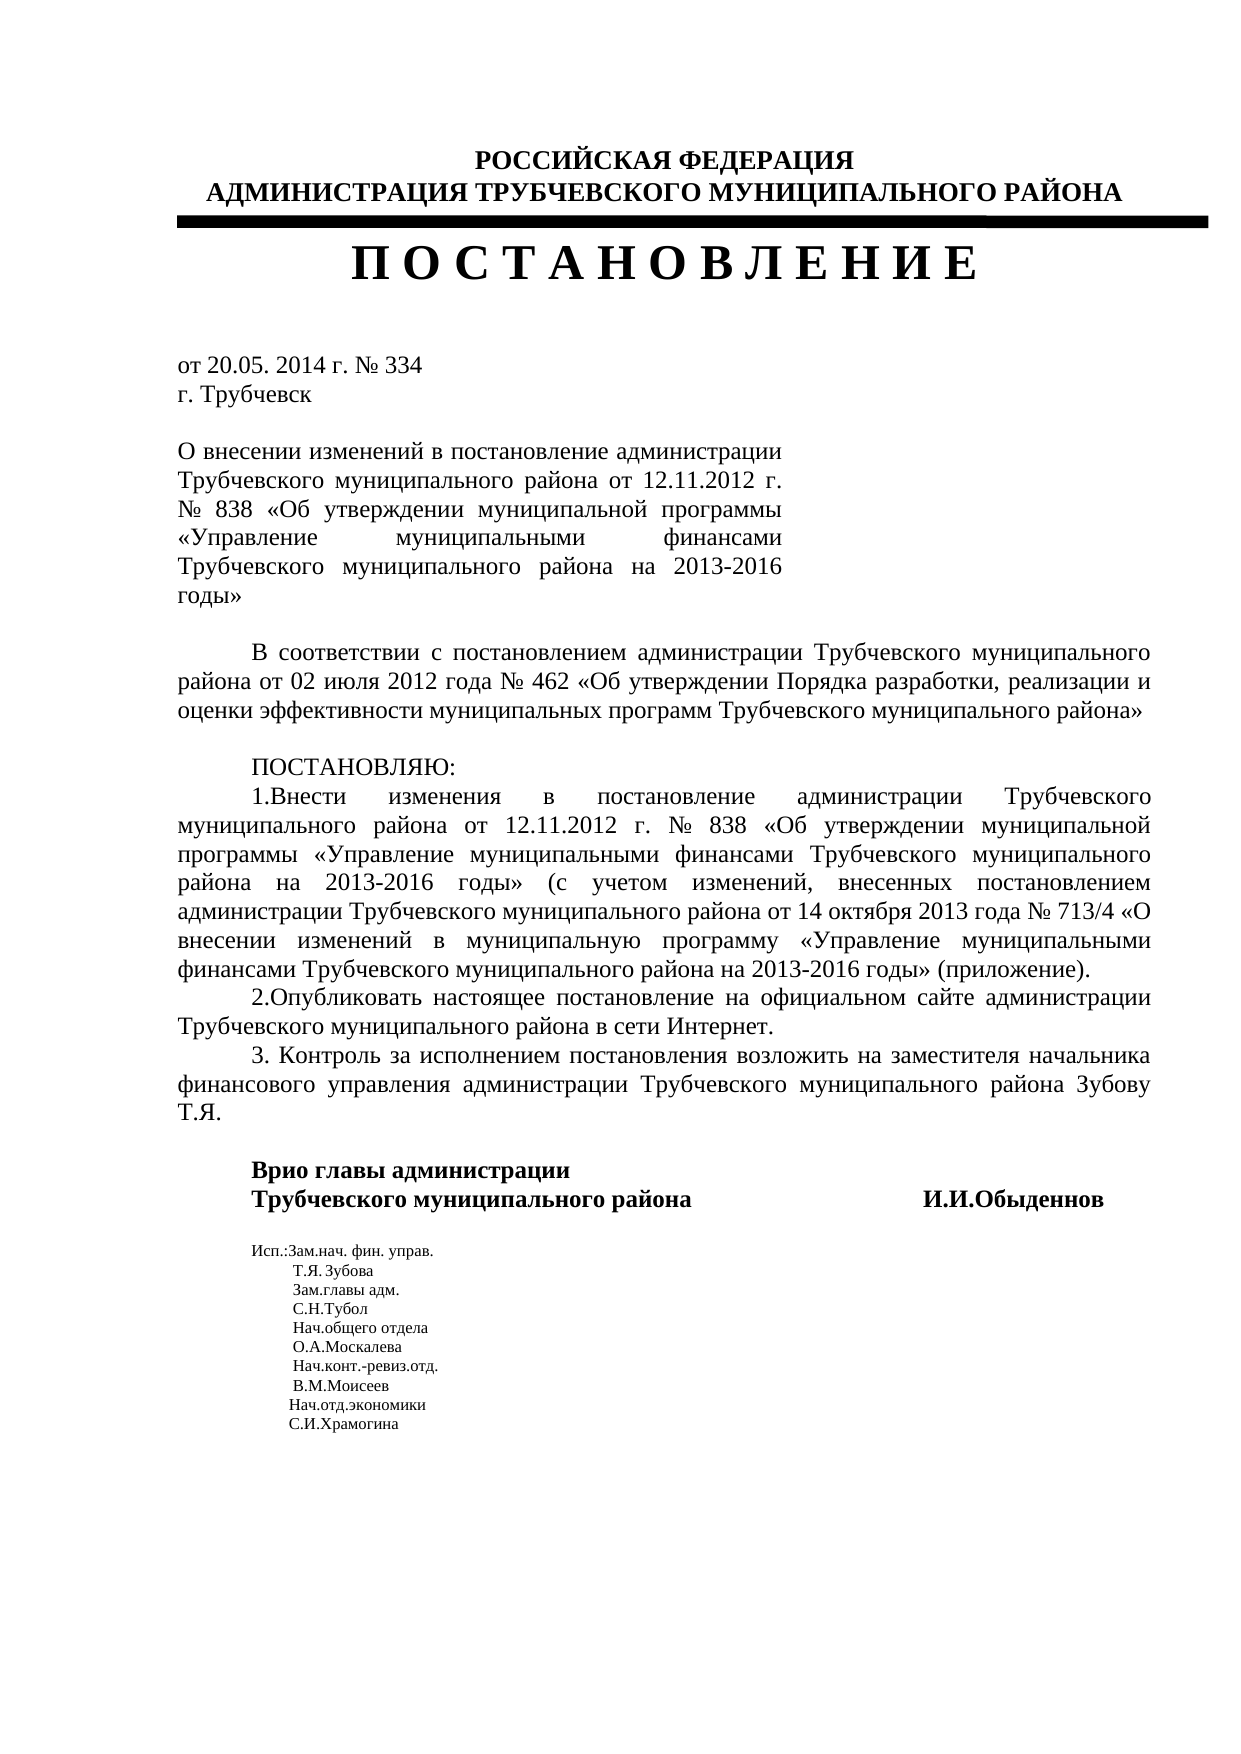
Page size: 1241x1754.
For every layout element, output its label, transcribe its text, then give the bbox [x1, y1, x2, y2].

text С.И.Храмогина [177, 1414, 1152, 1433]
text 1.Внести изменения в постановление администрации Трубчевского муниципального района от 12.11.2012 г. № 838 «Об утверждении муниципальной программы «Управление муниципальными финансами Трубчевского муниципального района на 2013-2016 годы» (с учетом изменений, внесенных постановлением администрации Трубчевского муниципального района от 14 октября 2013 года № 713/4 «О внесении изменений в муниципальную программу «Управление муниципальными финансами Трубчевского муниципального района на 2013-2016 годы» (приложение). [177, 781, 1152, 982]
text Трубчевского муниципального района И.И.Обыденнов [177, 1184, 1152, 1212]
text от 20.05. 2014 г. № 334 [177, 350, 1152, 379]
text АДМИНИСТРАЦИЯ ТРУБЧЕВСКОГО МУНИЦИПАЛЬНОГО РАЙОНА [177, 176, 1152, 207]
text Т.Я. Зубова [177, 1260, 1152, 1279]
text О внесении изменений в постановление администрации Трубчевского муниципального района от 12.11.2012 г. № 838 «Об утверждении муниципальной программы «Управление муниципальными финансами Трубчевского муниципального района на 2013-2016 годы» [177, 436, 782, 609]
text С.Н.Тубол [177, 1299, 1152, 1318]
text В.М.Моисеев [177, 1375, 1152, 1394]
text Зам.главы адм. [177, 1279, 1152, 1299]
text 3. Контроль за исполнением постановления возложить на заместителя начальника финансового управления администрации Трубчевского муниципального района Зубову Т.Я. [177, 1040, 1152, 1126]
text Нач.конт.-ревиз.отд. [177, 1356, 1152, 1375]
text Врио главы администрации [177, 1155, 1152, 1184]
text РОССИЙСКАЯ ФЕДЕРАЦИЯ [177, 144, 1152, 176]
text Нач.общего отдела [177, 1318, 1152, 1337]
text ПОСТАНОВЛЯЮ: [177, 752, 1152, 781]
text 2.Опубликовать настоящее постановление на официальном сайте администрации Трубчевского муниципального района в сети Интернет. [177, 982, 1152, 1040]
text Исп.:Зам.нач. фин. управ. [177, 1241, 1152, 1260]
text В соответствии с постановлением администрации Трубчевского муниципального района от 02 июля 2012 года № 462 «Об утверждении Порядка разработки, реализации и оценки эффективности муниципальных программ Трубчевского муниципального района» [177, 637, 1152, 724]
text Нач.отд.экономики [177, 1394, 1152, 1414]
text П О С Т А Н О В Л Е Н И Е [177, 233, 1152, 291]
text О.А.Москалева [177, 1337, 1152, 1356]
text г. Трубчевск [177, 379, 1152, 407]
